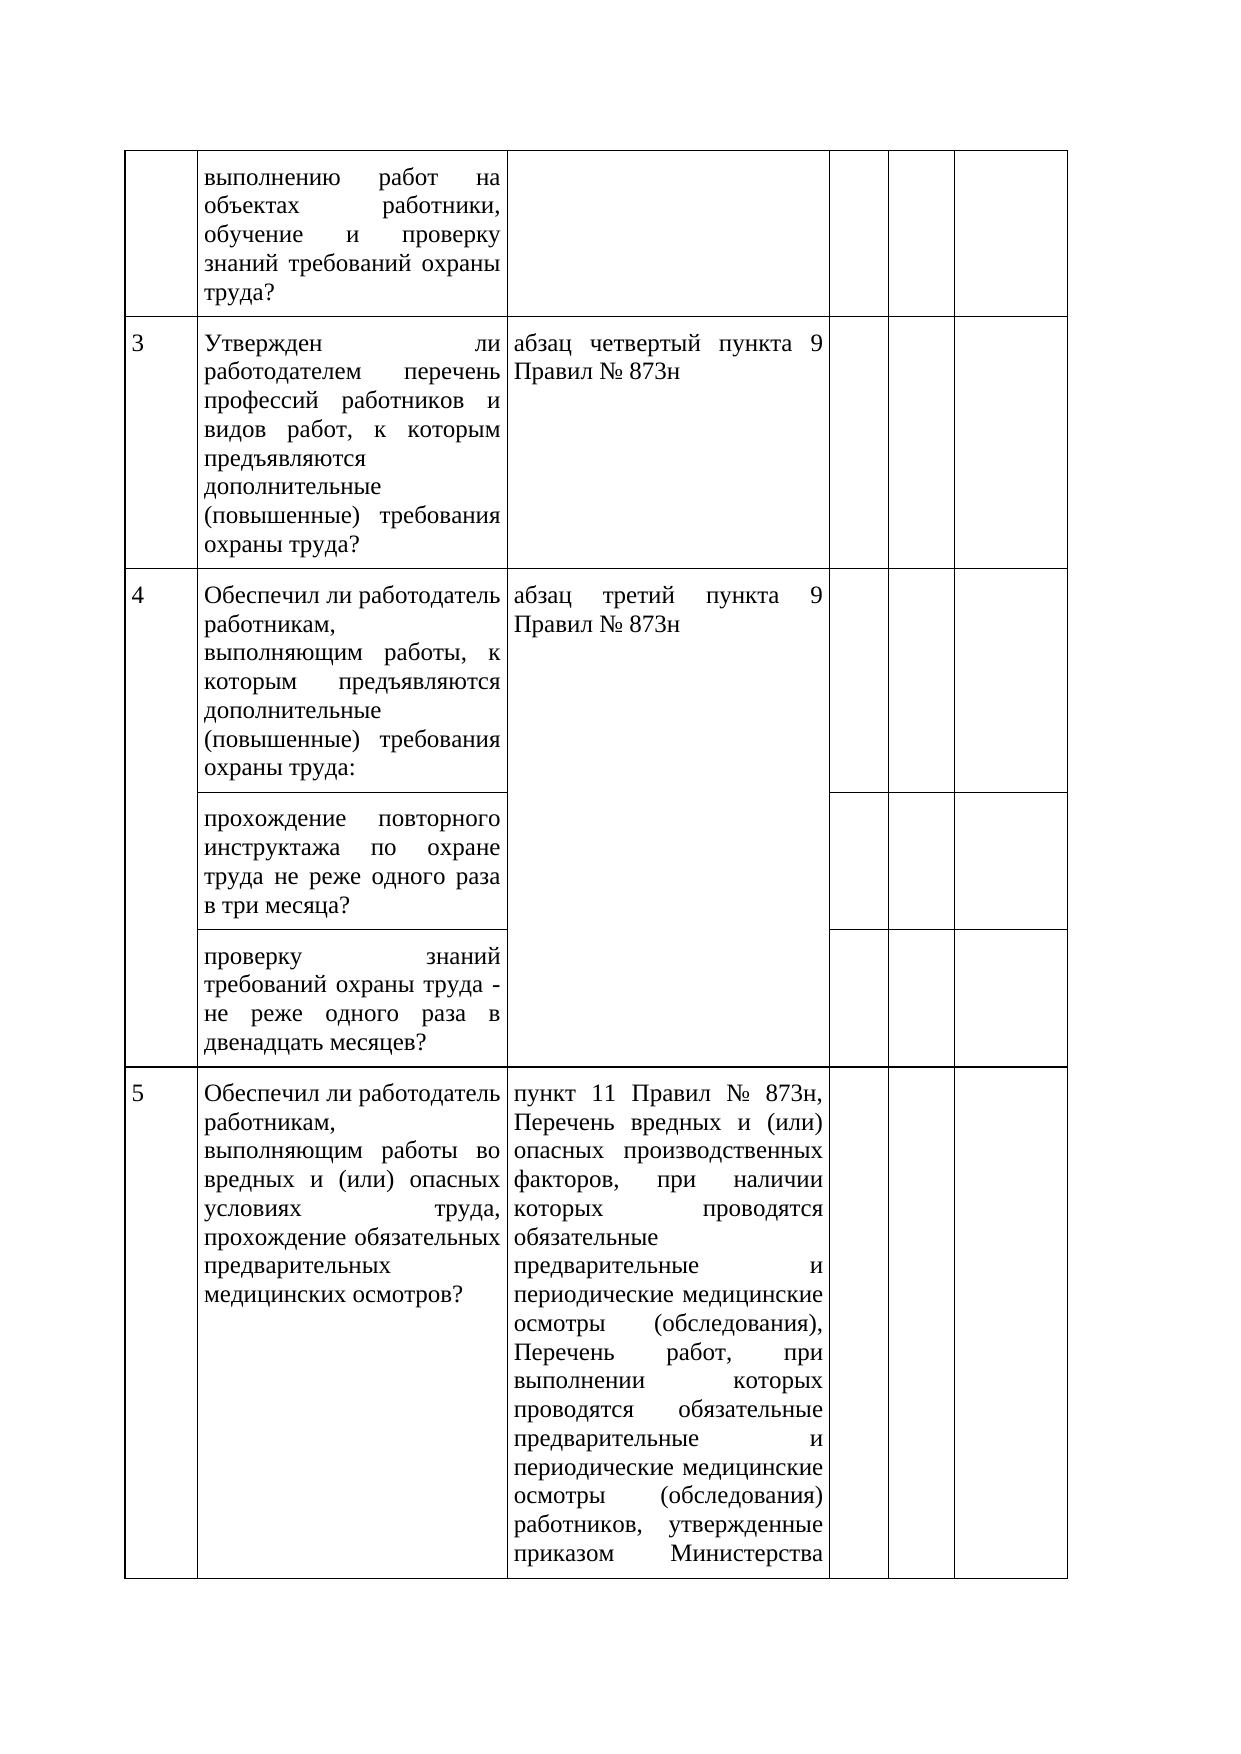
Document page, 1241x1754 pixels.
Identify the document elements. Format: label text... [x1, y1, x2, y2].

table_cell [198, 151, 507, 316]
table_cell [889, 569, 954, 792]
table_cell [830, 930, 888, 1066]
table_cell прохождение повторного инструктажа по охране труда не реже одного раза в три месяца? [198, 793, 507, 929]
table_cell проверку знаний требований охраны труда - не реже одного раза в двенадцать месяцев? [198, 930, 507, 1066]
table_cell [955, 1068, 1067, 1577]
table_cell абзац четвертый пункта 9 Правил № 873н [508, 317, 829, 568]
table_cell [889, 1068, 954, 1577]
table_cell [955, 569, 1067, 792]
table_cell 4 [126, 569, 197, 1066]
table_cell [830, 1068, 888, 1577]
table_cell 3 [126, 317, 197, 568]
table_cell абзац третий пункта 9 Правил № 873н [508, 569, 829, 1066]
table_cell Обеспечил ли работодатель работникам, выполняющим работы, к которым предъявляются дополнительные (повышенные) требования охраны труда: [198, 569, 507, 792]
table_cell [830, 317, 888, 568]
table_cell [830, 569, 888, 792]
table_cell Утвержден ли работодателем перечень профессий работников и видов работ, к которым предъявляются дополнительные (повышенные) требования охраны труда? [198, 317, 507, 568]
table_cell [508, 151, 829, 316]
table_cell 2 [126, 151, 197, 316]
table_cell [830, 151, 888, 316]
table_cell [889, 930, 954, 1066]
table_cell [889, 317, 954, 568]
table_cell [955, 793, 1067, 929]
table_cell [830, 793, 888, 929]
table_cell [955, 151, 1067, 316]
table_cell 5 [126, 1068, 197, 1577]
table_cell [955, 317, 1067, 568]
table_cell [889, 151, 954, 316]
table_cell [508, 1068, 829, 1577]
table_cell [198, 1068, 507, 1577]
table_cell [889, 793, 954, 929]
table_cell [955, 930, 1067, 1066]
